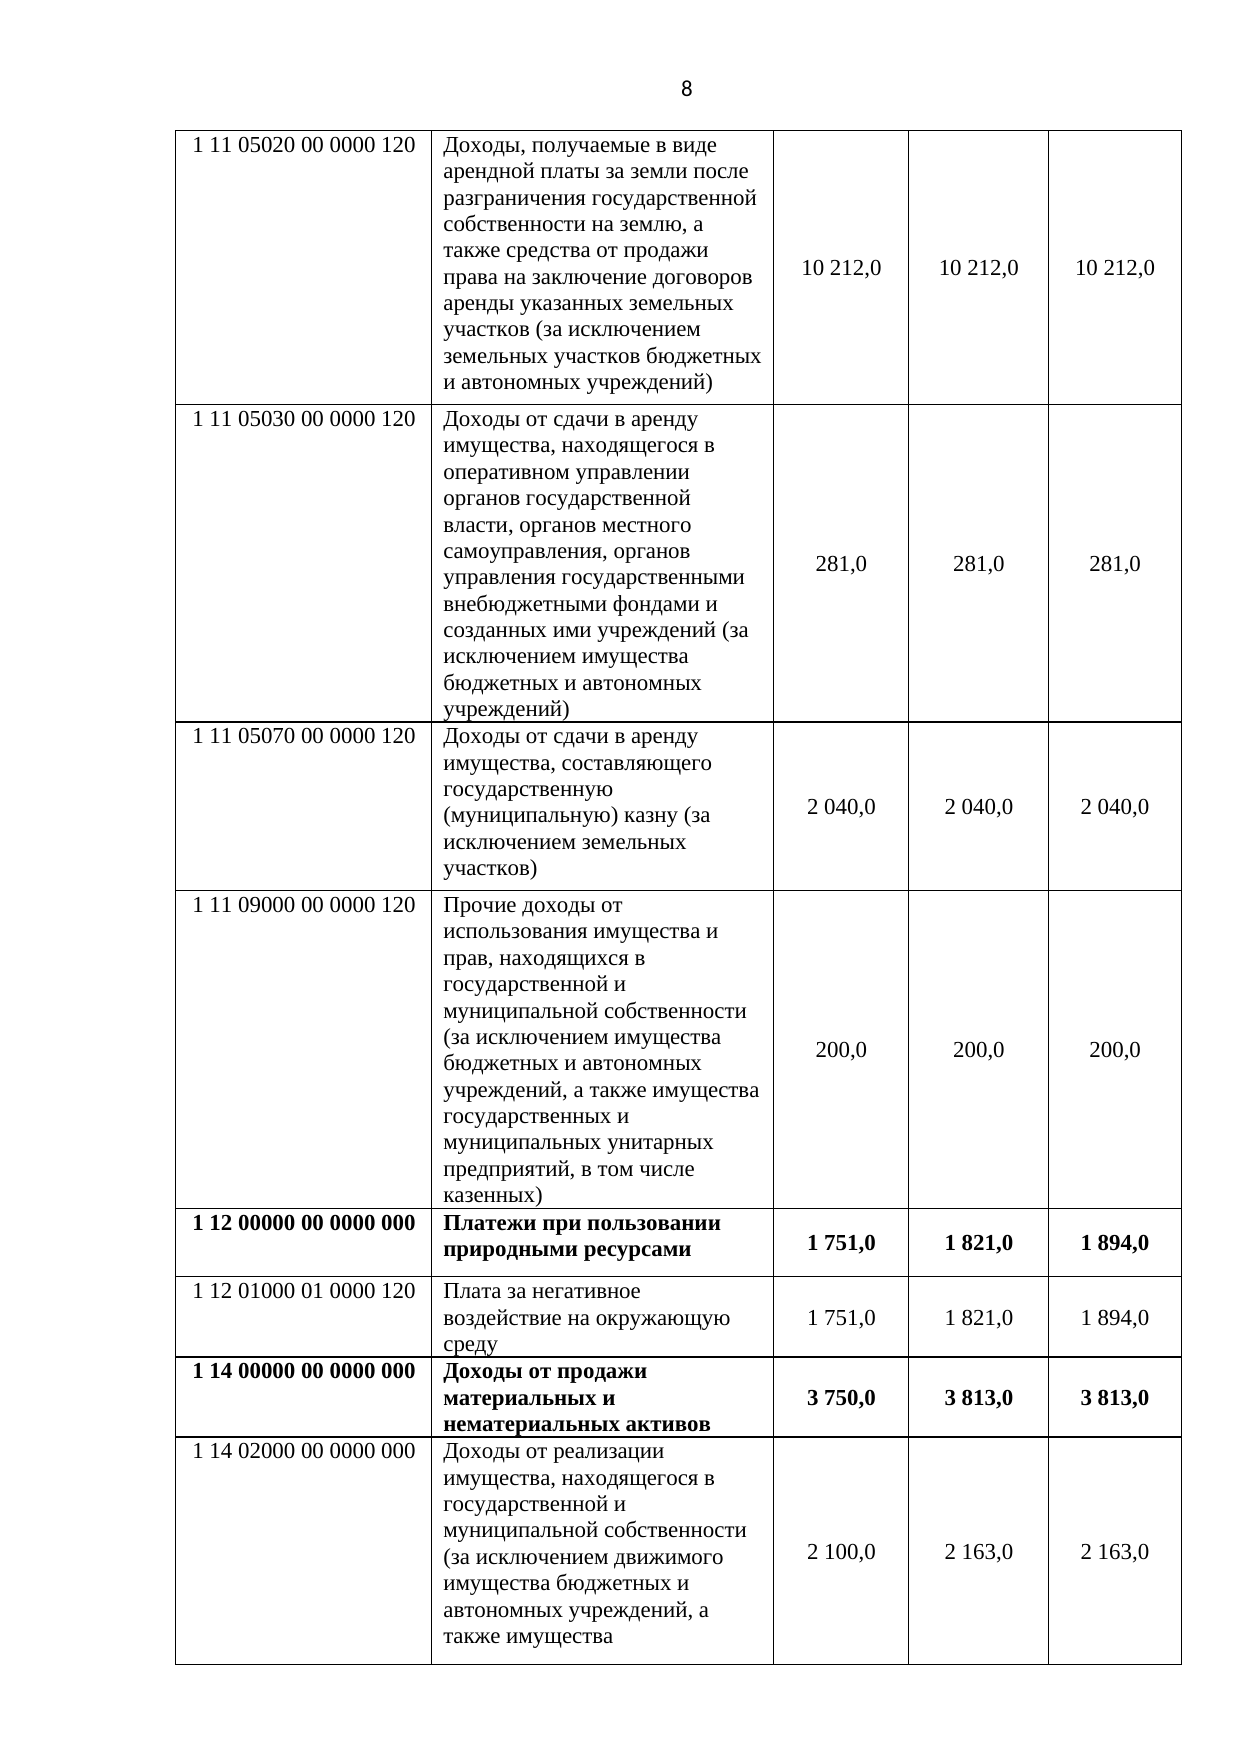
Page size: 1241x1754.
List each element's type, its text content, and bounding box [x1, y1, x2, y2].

table_cell 1 11 09000 00 0000 120 [176, 891, 431, 1207]
table_cell 1 894,0 [1049, 1209, 1181, 1276]
table_cell 200,0 [909, 891, 1048, 1207]
table_cell Доходы, получаемые в виде арендной платы за земли после разграничения государственной собственности на землю, а также средства от продажи права на заключение договоров аренды указанных земельных участков (за исключением земельных участков бюджетных и автономных учреждений) [432, 131, 773, 404]
table_cell 3 813,0 [1049, 1358, 1181, 1436]
table_cell 2 040,0 [774, 723, 908, 890]
table_cell 2 100,0 [774, 1438, 908, 1664]
table_cell 3 813,0 [909, 1358, 1048, 1436]
table_cell 1 894,0 [1049, 1277, 1181, 1356]
table_cell 1 11 05030 00 0000 120 [176, 405, 431, 721]
table_cell Доходы от сдачи в аренду имущества, составляющего государственную (муниципальную) казну (за исключением земельных участков) [432, 723, 773, 890]
table_cell 2 040,0 [1049, 723, 1181, 890]
table_cell 1 821,0 [909, 1277, 1048, 1356]
table_cell 1 14 00000 00 0000 000 [176, 1358, 431, 1436]
table_cell 1 12 01000 01 0000 120 [176, 1277, 431, 1356]
table_cell 281,0 [909, 405, 1048, 721]
table_cell 1 751,0 [774, 1209, 908, 1276]
table_cell 10 212,0 [1049, 131, 1181, 404]
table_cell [432, 1438, 773, 1664]
table_cell Прочие доходы от использования имущества и прав, находящихся в государственной и муниципальной собственности (за исключением имущества бюджетных и автономных учреждений, а также имущества государственных и муниципальных унитарных предприятий, в том числе казенных) [432, 891, 773, 1207]
table_cell Доходы от продажи материальных и нематериальных активов [432, 1358, 773, 1436]
table_cell 1 821,0 [909, 1209, 1048, 1276]
table_cell 2 163,0 [909, 1438, 1048, 1664]
table_cell 1 751,0 [774, 1277, 908, 1356]
table_cell 2 163,0 [1049, 1438, 1181, 1664]
table_cell 200,0 [774, 891, 908, 1207]
table_cell 1 12 00000 00 0000 000 [176, 1209, 431, 1276]
table_cell Доходы от сдачи в аренду имущества, находящегося в оперативном управлении органов государственной власти, органов местного самоуправления, органов управления государственными внебюджетными фондами и созданных ими учреждений (за исключением имущества бюджетных и автономных учреждений) [432, 405, 773, 721]
table_cell 281,0 [1049, 405, 1181, 721]
table_cell 1 11 05020 00 0000 120 [176, 131, 431, 404]
table_cell 10 212,0 [774, 131, 908, 404]
table_cell 1 11 05070 00 0000 120 [176, 723, 431, 890]
table_cell Платежи при пользовании природными ресурсами [432, 1209, 773, 1276]
table_cell Плата за негативное воздействие на окружающую среду [432, 1277, 773, 1356]
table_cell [176, 1438, 431, 1664]
table_cell 281,0 [774, 405, 908, 721]
table_cell 200,0 [1049, 891, 1181, 1207]
table_cell 2 040,0 [909, 723, 1048, 890]
table_cell 3 750,0 [774, 1358, 908, 1436]
table_cell 10 212,0 [909, 131, 1048, 404]
